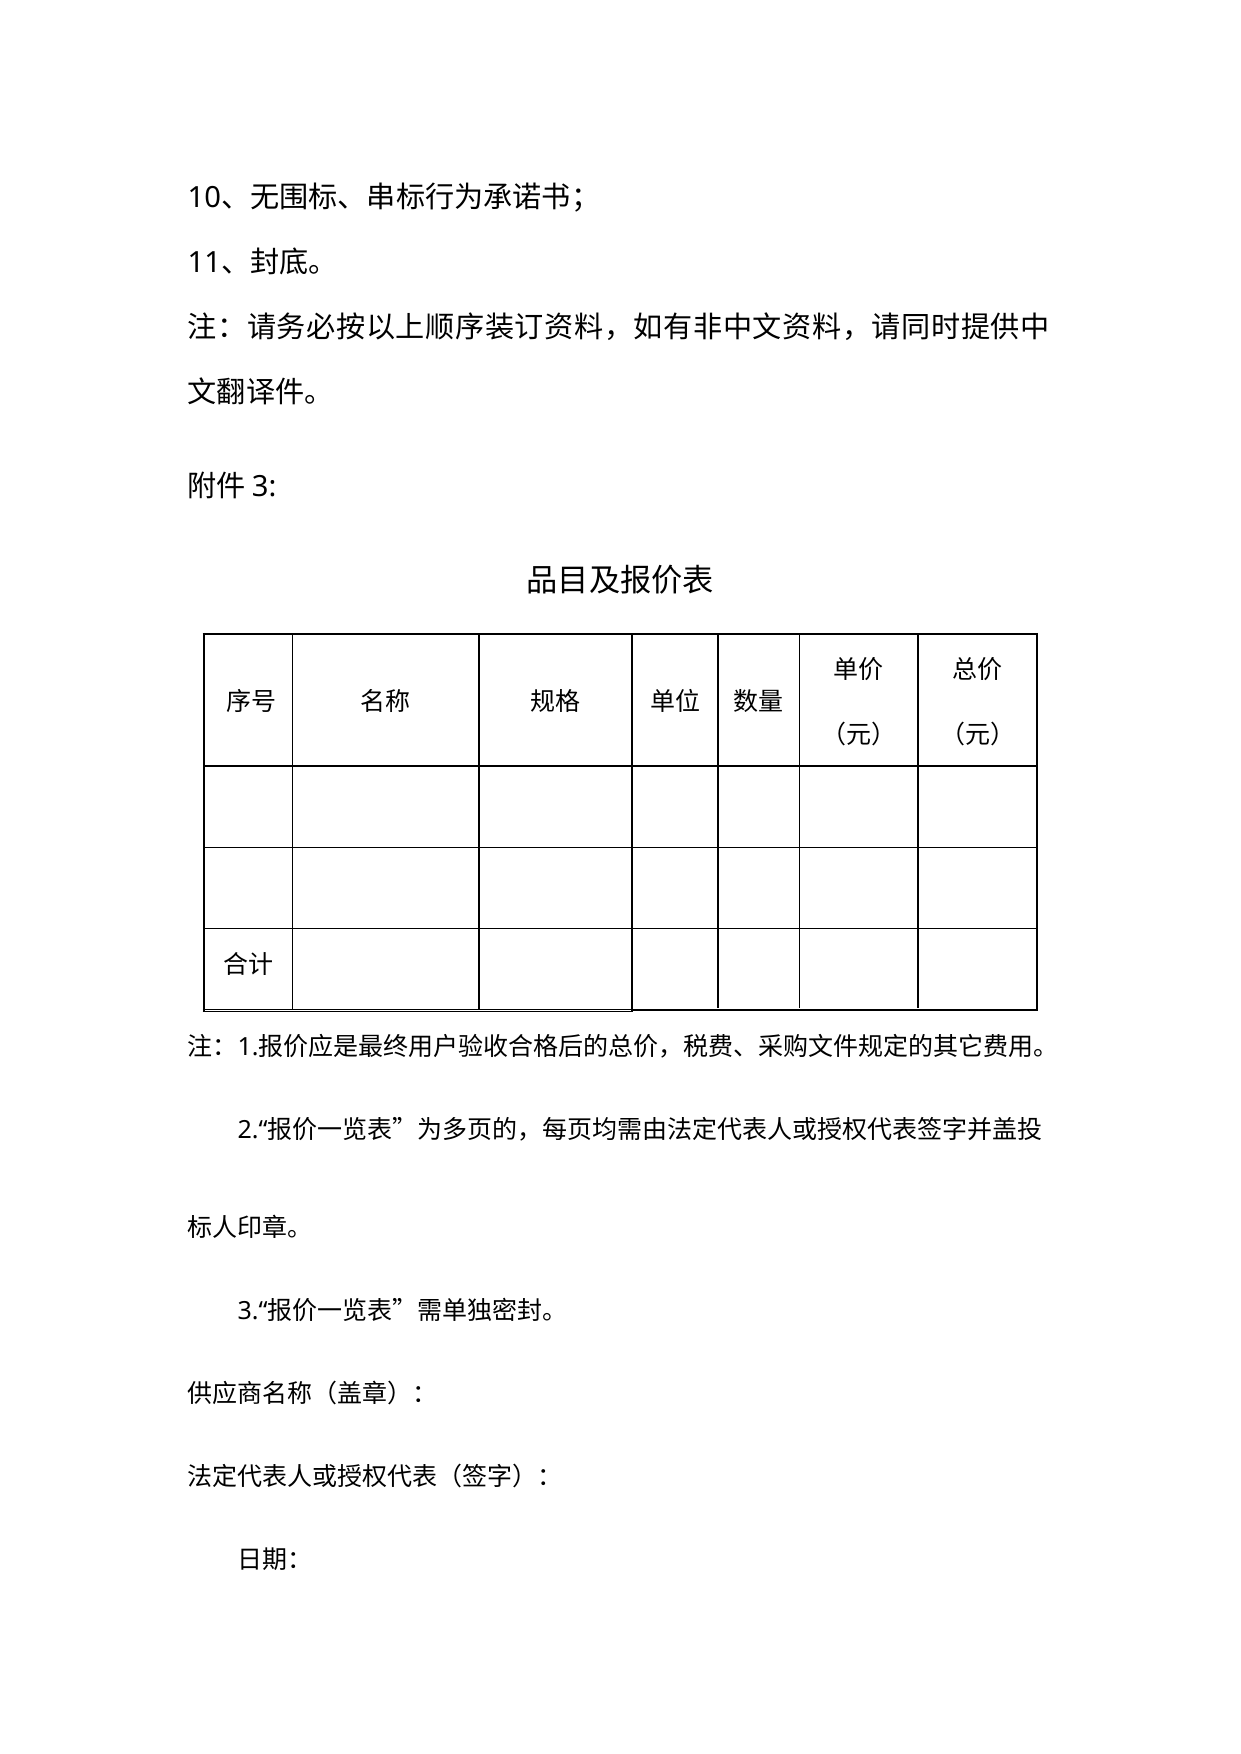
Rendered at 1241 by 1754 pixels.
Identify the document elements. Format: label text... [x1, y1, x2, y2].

table_header 规格 [480, 635, 631, 765]
table_cell [205, 848, 292, 928]
text 注：1.报价应是最终用户验收合格后的总价，税费、采购文件规定的其它费用。 [187, 1012, 1053, 1077]
table_header 单位 [633, 635, 717, 765]
text 日期： [187, 1525, 1053, 1590]
text 11、封底。 [187, 227, 1053, 292]
table_header 名称 [293, 635, 478, 765]
table_cell [480, 848, 631, 928]
text 附件3: [187, 451, 1053, 516]
table_cell [633, 848, 717, 928]
table_cell [799, 929, 918, 1009]
text 注：请务必按以上顺序装订资料，如有非中文资料，请同时提供中文翻译件。 [187, 292, 1053, 422]
text 法定代表人或授权代表（签字）： [187, 1442, 1053, 1507]
text 10、无围标、串标行为承诺书； [187, 162, 1053, 227]
text 供应商名称（盖章）： [187, 1359, 1053, 1424]
text 品目及报价表 [187, 545, 1053, 610]
table_cell [293, 848, 478, 928]
table_cell [718, 929, 799, 1009]
text 2.“报价一览表”为多页的，每页均需由法定代表人或授权代表签字并盖投标人印章。 [187, 1095, 1053, 1258]
table_cell [918, 929, 1036, 1009]
table_cell [919, 848, 1036, 928]
table_header 序号 [205, 635, 292, 765]
text 3.“报价一览表”需单独密封。 [187, 1276, 1053, 1341]
table_cell [633, 767, 717, 846]
table_cell [480, 929, 631, 1009]
table_cell 合计 [205, 929, 292, 1009]
table_cell [205, 767, 292, 846]
table_cell [293, 767, 478, 846]
table_header 总价（元） [919, 635, 1036, 765]
table_cell [919, 767, 1036, 846]
table_cell [633, 929, 718, 1009]
table_header 数量 [719, 635, 799, 765]
table_cell [800, 767, 917, 846]
table_cell [719, 767, 799, 846]
table_cell [800, 848, 917, 928]
table_cell [293, 929, 478, 1009]
table_cell [480, 767, 631, 846]
table_cell [719, 848, 799, 928]
table_header 单价（元） [800, 635, 917, 765]
